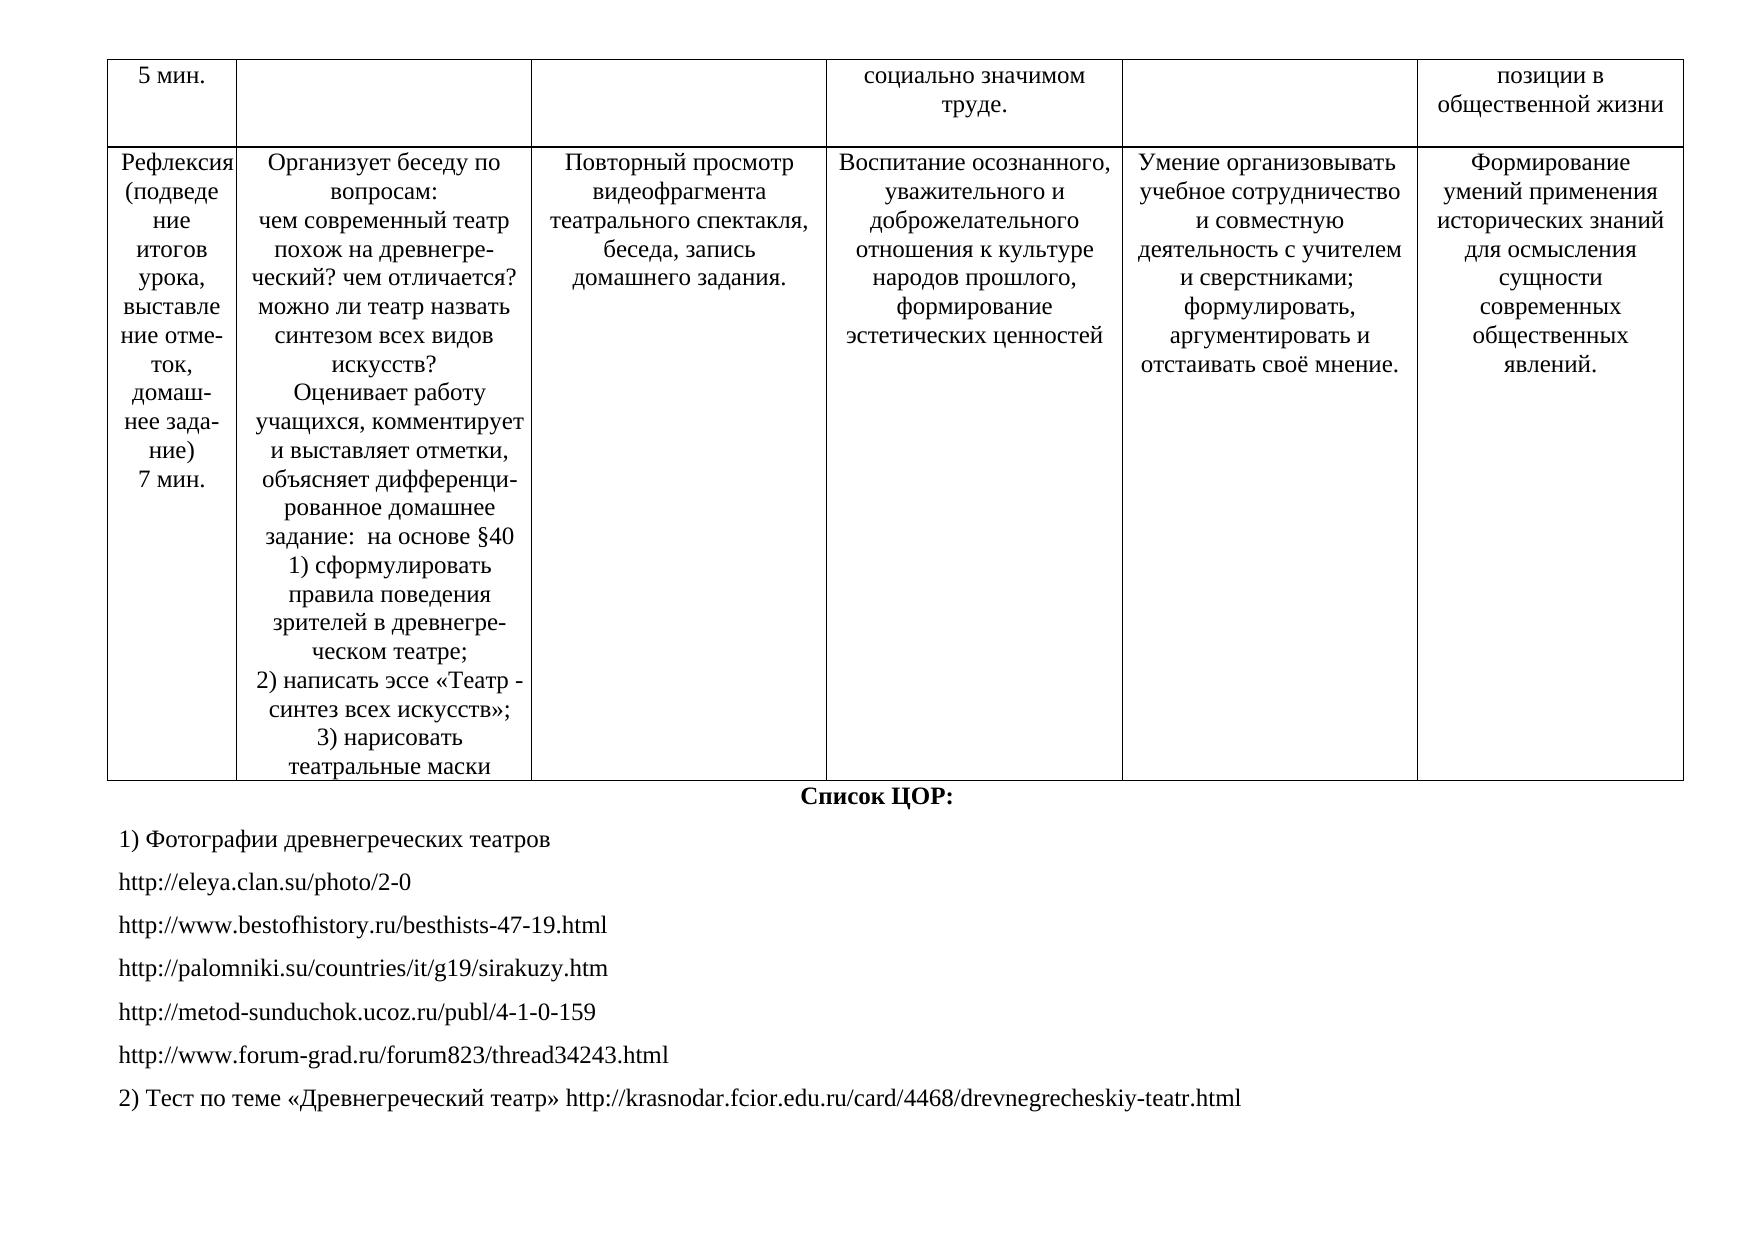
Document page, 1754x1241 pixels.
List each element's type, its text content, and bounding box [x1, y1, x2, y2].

table_cell Организует беседу по вопросам: чем современный театр похож на древнегре-ческий? чем отличается? можно ли театр назвать синтезом всех видов искусств? Оценивает работу учащихся, комментирует и выставляет отметки, объясняет дифференци-рованное домашнее задание: на основе §40 1) сформулировать правила поведения зрителей в древнегре-ческом театре; 2) написать эссе «Театр -синтез всех искусств»; 3) нарисовать театральные маски [237, 148, 531, 780]
text 1) Фотографии древнегреческих театров [118, 824, 1636, 853]
text Список ЦОР: [118, 781, 1636, 810]
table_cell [827, 60, 1122, 146]
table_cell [1418, 60, 1683, 146]
text 2) Тест по теме «Древнегреческий театр» http://krasnodar.fcior.edu.ru/card/4468/drevnegrecheskiy-teatr.html [118, 1083, 1636, 1112]
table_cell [108, 60, 236, 146]
table_cell Умение организовывать учебное сотрудничество и совместную деятельность с учителем и сверстниками; формулировать, аргументировать и отстаивать своё мнение. [1123, 148, 1417, 780]
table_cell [1123, 60, 1417, 146]
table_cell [532, 60, 826, 146]
text http://www.bestofhistory.ru/besthists-47-19.html [118, 910, 1636, 939]
table_cell Рефлексия (подведение итогов урока, выставление отме-ток, домаш-нее зада-ние) 7 мин. [108, 148, 236, 780]
table_cell Формирование умений применения исторических знаний для осмысления сущности современных общественных явлений. [1418, 148, 1683, 780]
text http://palomniki.su/countries/it/g19/sirakuzy.htm [118, 953, 1636, 982]
text http://www.forum-grad.ru/forum823/thread34243.html [118, 1040, 1636, 1068]
table_cell Воспитание осознанного, уважительного и доброжелательного отношения к культуре народов прошлого, формирование эстетических ценностей [827, 148, 1122, 780]
text http://metod-sunduchok.ucoz.ru/publ/4-1-0-159 [118, 997, 1636, 1025]
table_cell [237, 60, 531, 146]
table_cell Повторный просмотр видеофрагмента театрального спектакля, беседа, запись домашнего задания. [532, 148, 826, 780]
text http://eleya.clan.su/photo/2-0 [118, 867, 1636, 896]
